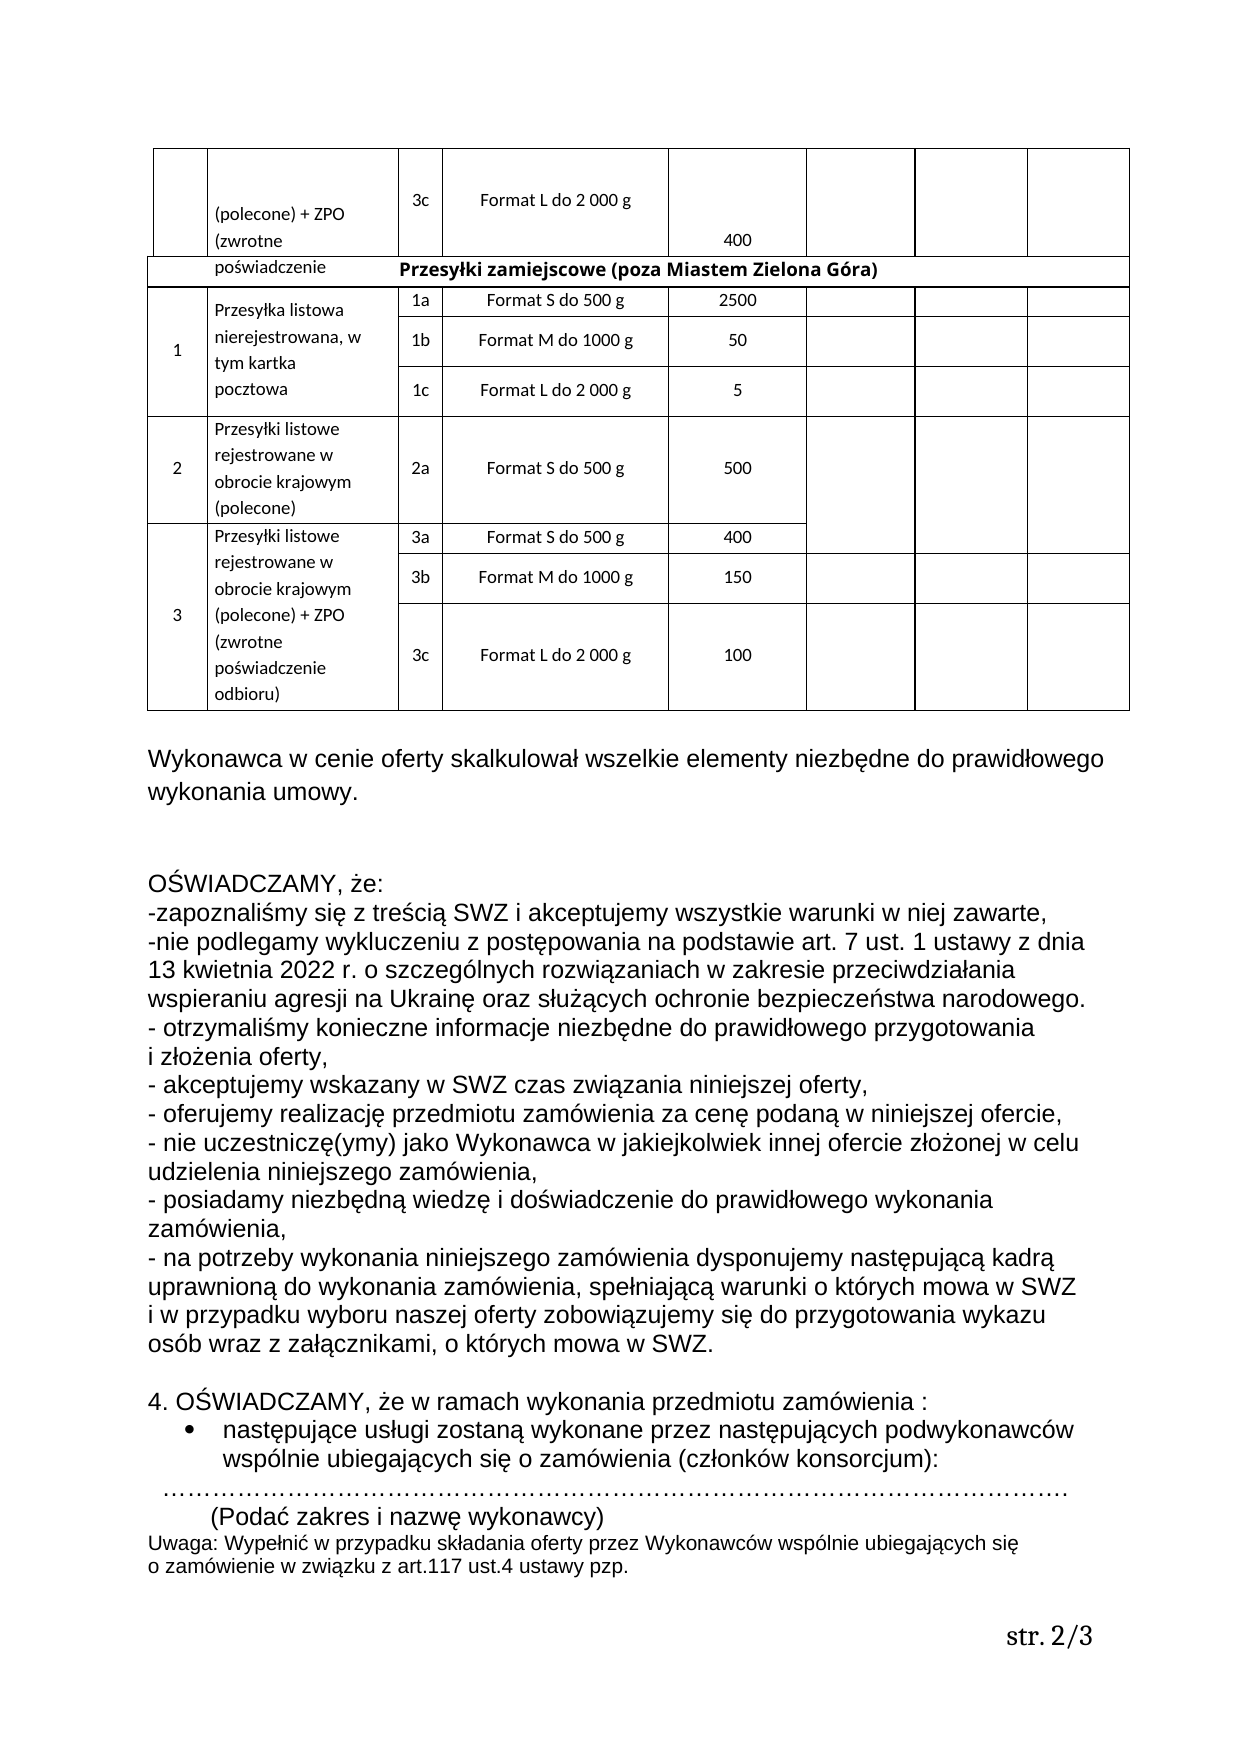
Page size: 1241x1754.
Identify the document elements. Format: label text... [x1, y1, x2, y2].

table_cell Przesyłki listowe rejestrowane w obrocie krajowym (polecone) + ZPO (zwrotne poświadczenie odbioru) [208, 524, 398, 710]
text Wykonawca w cenie oferty skalkulował wszelkie elementy niezbędne do prawidłowego wykonania umowy. [148, 744, 1122, 806]
text - akceptujemy wskazany w SWZ czas związania niniejszej oferty, [148, 1070, 1093, 1099]
table_cell [1028, 604, 1129, 710]
table_cell Format M do 1000 g [443, 554, 668, 603]
table_cell 2 [148, 417, 207, 523]
table_cell 2a [399, 417, 442, 523]
table_cell 3a [399, 524, 442, 553]
table_cell [807, 604, 914, 710]
table_cell 2500 [669, 288, 806, 316]
text (Podać zakres i nazwę wykonawcy) [148, 1502, 1093, 1530]
table_cell [807, 554, 914, 603]
text - nie uczestniczę(ymy) jako Wykonawca w jakiejkolwiek innej ofercie złożonej w celu udzielenia niniejszego zamówienia, [148, 1128, 1093, 1185]
table_cell [1028, 228, 1129, 256]
table_cell [807, 317, 914, 366]
table_cell 3b [399, 554, 442, 603]
table_cell Format S do 500 g [443, 524, 668, 553]
list następujące usługi zostaną wykonane przez następujących podwykonawców wspólnie ubiegających się o zamówienia (członków konsorcjum): [185, 1415, 1093, 1473]
table_cell [916, 317, 1027, 366]
text OŚWIADCZAMY, że: [148, 869, 1093, 898]
table_cell Przesyłki zamiejscowe (poza Miastem Zielona Góra) [148, 257, 1129, 286]
table_cell [807, 417, 914, 523]
text -nie podlegamy wykluczeniu z postępowania na podstawie art. 7 ust. 1 ustawy z dnia 13 kwietnia 2022 r. o szczególnych rozwiązaniach w zakresie przeciwdziałania wspieraniu agresji na Ukrainę oraz służących ochronie bezpieczeństwa narodowego. [148, 927, 1093, 1013]
table_cell [807, 149, 914, 256]
table_cell 400 [669, 149, 806, 256]
table_cell 150 [669, 554, 806, 603]
table_cell [916, 288, 1027, 316]
table_cell [1028, 554, 1129, 603]
text - na potrzeby wykonania niniejszego zamówienia dysponujemy następującą kadrą uprawnioną do wykonania zamówienia, spełniającą warunki o których mowa w SWZ i w przypadku wyboru naszej oferty zobowiązujemy się do przygotowania wykazu osób wraz z załącznikami, o których mowa w SWZ. [148, 1243, 1093, 1358]
table_cell [916, 367, 1027, 416]
table_cell [1028, 288, 1129, 316]
table_cell Format S do 500 g [443, 417, 668, 523]
table_cell [807, 367, 914, 416]
table_cell [1028, 523, 1129, 553]
table_cell [807, 288, 914, 316]
table_cell [1028, 367, 1129, 416]
table_cell 1c [399, 367, 442, 416]
table_cell [1028, 417, 1129, 523]
table_cell 400 [669, 524, 806, 553]
table_cell 1 [148, 288, 207, 416]
text 4. OŚWIADCZAMY, że w ramach wykonania przedmiotu zamówienia : [148, 1387, 1093, 1415]
table_cell Format M do 1000 g [443, 317, 668, 366]
text ………………………………………………………………………………………………. [148, 1473, 1093, 1502]
text - posiadamy niezbędną wiedzę i doświadczenie do prawidłowego wykonania zamówienia, [148, 1185, 1093, 1243]
table_cell Format S do 500 g [443, 288, 668, 316]
table_cell [916, 554, 1027, 603]
table_cell [916, 523, 1027, 553]
table_cell 3c [399, 149, 442, 256]
table_cell Format L do 2 000 g [443, 367, 668, 416]
table_cell 1b [399, 317, 442, 366]
table_cell 5 [669, 367, 806, 416]
subtitle - oferujemy realizację przedmiotu zamówienia za cenę podaną w niniejszej ofercie, [148, 1099, 1093, 1128]
table_cell [916, 149, 1027, 256]
text - otrzymaliśmy konieczne informacje niezbędne do prawidłowego przygotowania i złożenia oferty, [148, 1013, 1093, 1070]
table_cell 500 [669, 417, 806, 523]
table_cell 1a [399, 288, 442, 316]
table_cell [916, 417, 1027, 523]
table_cell Format L do 2 000 g [443, 604, 668, 710]
table_cell 3 [148, 524, 207, 710]
table_cell 100 [669, 604, 806, 710]
table_cell 3c [399, 604, 442, 710]
table_cell [807, 523, 914, 553]
table_cell [916, 604, 1027, 710]
table_cell [1028, 317, 1129, 366]
table_cell Przesyłki listowe rejestrowane w obrocie krajowym (polecone) [208, 417, 398, 523]
table_cell 50 [669, 317, 806, 366]
text Uwaga: Wypełnić w przypadku składania oferty przez Wykonawców wspólnie ubiegających się o zamówienie w związku z art.117 ust.4 ustawy pzp. [148, 1530, 1093, 1578]
table_cell Format L do 2 000 g [443, 149, 668, 256]
table_cell Przesyłka listowa nierejestrowana, w tym kartka pocztowa [208, 288, 398, 416]
table_cell [1028, 149, 1129, 228]
text -zapoznaliśmy się z treścią SWZ i akceptujemy wszystkie warunki w niej zawarte, [148, 898, 1093, 927]
